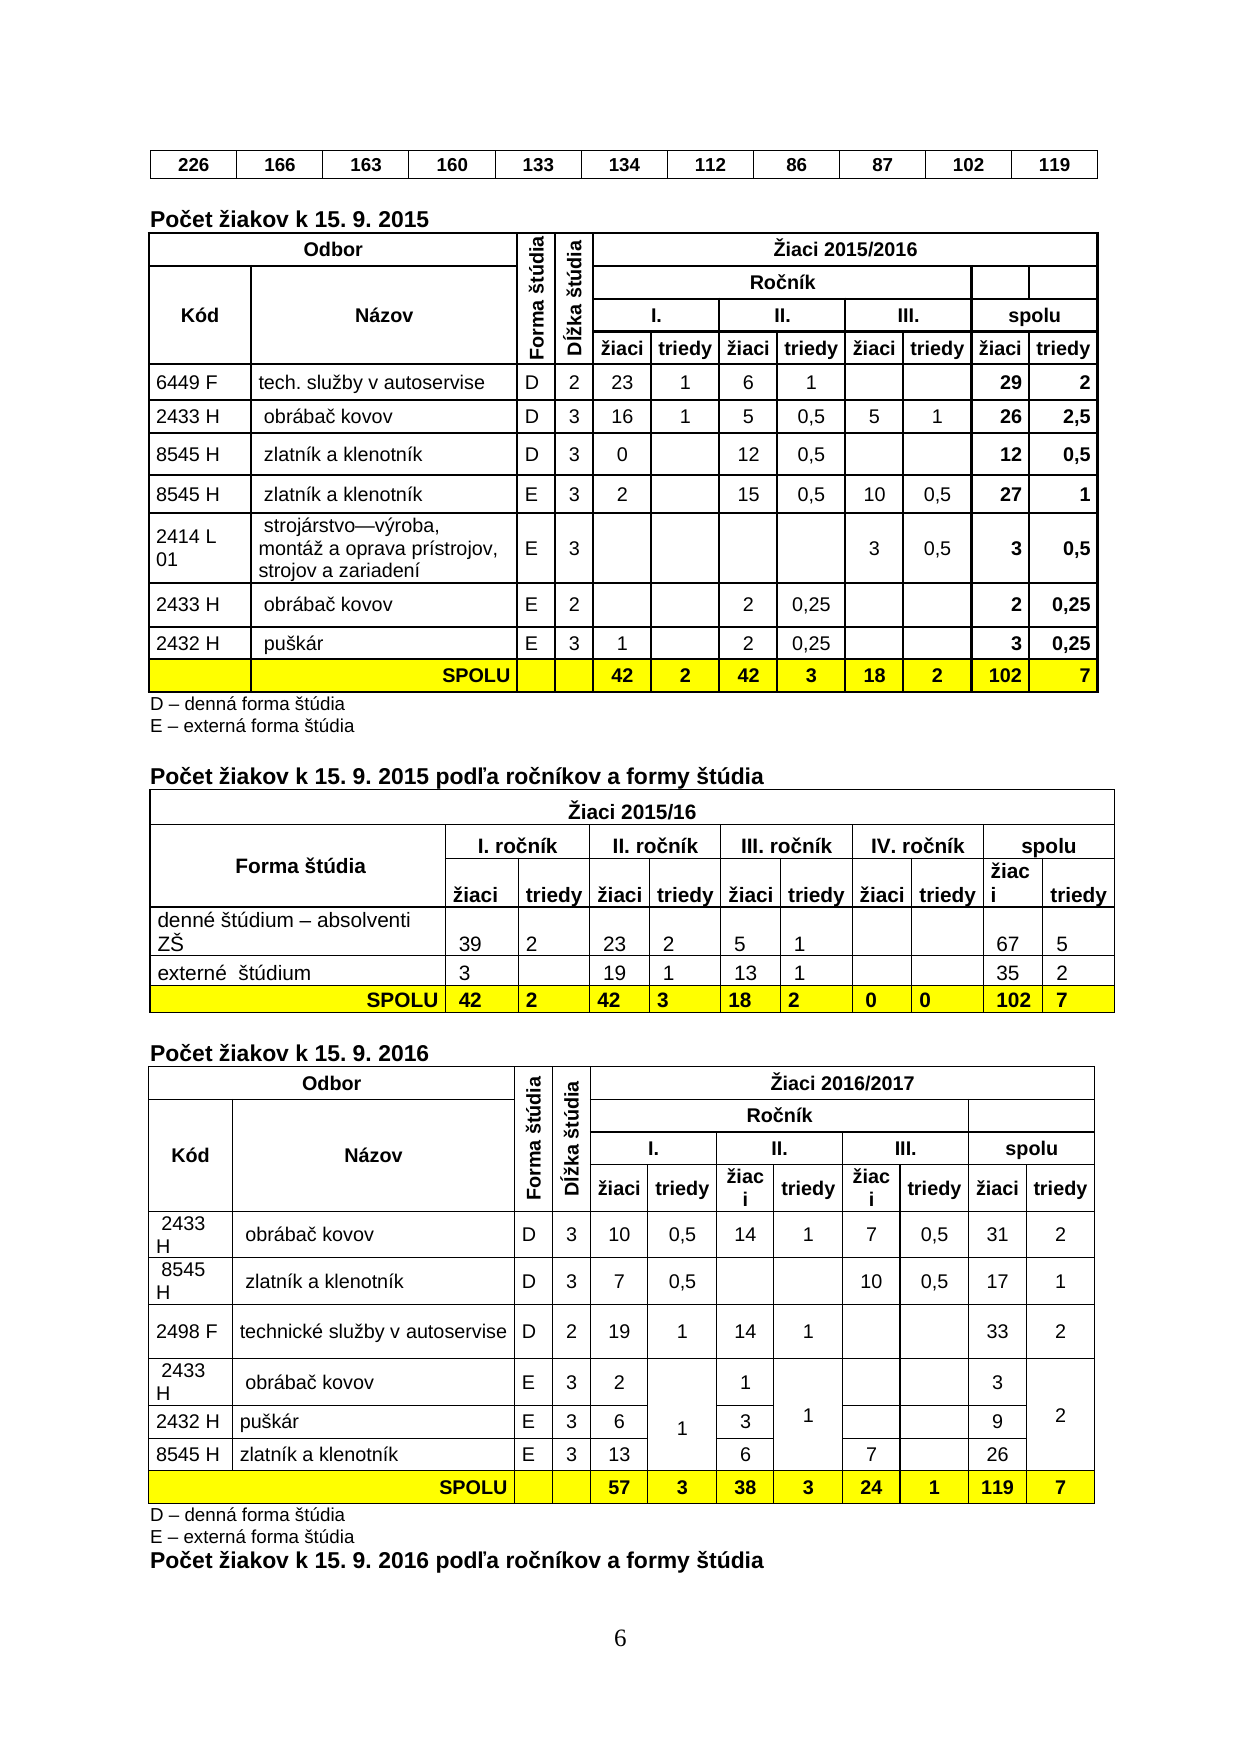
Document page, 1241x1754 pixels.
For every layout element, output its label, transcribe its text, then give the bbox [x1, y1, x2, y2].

table_cell Kód [150, 267, 250, 363]
table_cell spolu [969, 1133, 1094, 1164]
table_cell E [515, 1439, 552, 1470]
table_cell 12 [720, 434, 776, 474]
table_cell [594, 514, 650, 582]
table_cell obrábač kovov [233, 1212, 514, 1257]
table_cell žiaci [717, 1165, 773, 1211]
table_cell 42 [446, 986, 518, 1012]
table_cell 12 [973, 434, 1028, 474]
table_cell 1 [650, 956, 720, 985]
table_cell 119 [1012, 151, 1097, 178]
table_cell triedy [1027, 1165, 1094, 1211]
table_cell 2433 H [149, 1212, 232, 1257]
text Počet žiakov k 15. 9. 2016 podľa ročníkov a formy štúdia [150, 1547, 1090, 1574]
table_cell žiaci [594, 333, 650, 363]
table_cell 1 [774, 1359, 842, 1470]
table_cell I. [591, 1133, 716, 1164]
table_cell [901, 1305, 968, 1358]
table_cell [150, 660, 250, 691]
table_cell I. [594, 300, 718, 330]
table_cell E [518, 628, 554, 658]
table_cell žiaci [853, 859, 911, 906]
table_cell [843, 1406, 899, 1438]
table_cell triedy [648, 1165, 716, 1211]
table_cell 0,5 [904, 476, 970, 512]
table_cell [853, 956, 911, 985]
table_cell 7 [843, 1439, 899, 1470]
table_header Žiaci 2016/2017 [591, 1067, 1094, 1099]
table_cell 2 [1027, 1359, 1094, 1470]
table_cell 0,5 [901, 1258, 968, 1304]
table_cell [853, 908, 911, 955]
table_cell [515, 1471, 552, 1503]
table_cell 42 [720, 660, 776, 691]
table_cell 1 [781, 956, 852, 985]
table_cell 2433 H [150, 401, 250, 432]
table_cell 7 [1027, 1471, 1094, 1503]
table_cell Forma štúdia [151, 825, 445, 906]
table_header Odbor [149, 1067, 514, 1099]
table_cell žiaci [846, 333, 902, 363]
table_cell žiaci [721, 859, 780, 906]
table_cell [843, 1305, 899, 1358]
table_cell [973, 267, 1028, 297]
table_cell 10 [843, 1258, 899, 1304]
table_cell 3 [717, 1406, 773, 1438]
table_cell strojárstvo—výroba, montáž a oprava prístrojov, strojov a zariadení [252, 514, 516, 582]
table_cell obrábač kovov [252, 401, 516, 432]
table_cell 7 [591, 1258, 647, 1304]
table_cell 57 [591, 1471, 647, 1503]
table_cell Názov [252, 267, 516, 363]
table_cell 3 [553, 1258, 590, 1304]
table_cell 133 [496, 151, 581, 178]
table_cell [912, 956, 983, 985]
table_cell 15 [720, 476, 776, 512]
table_cell [912, 908, 983, 955]
text D – denná forma štúdia [150, 1504, 1090, 1526]
table_cell 0 [594, 434, 650, 474]
table_cell 2 [594, 476, 650, 512]
table_cell D [515, 1305, 552, 1358]
table_cell 0,5 [901, 1212, 968, 1257]
table_cell 5 [720, 401, 776, 432]
table_cell 8545 H [150, 476, 250, 512]
table_cell externé štúdium [151, 956, 445, 985]
table_cell 2 [1030, 365, 1096, 399]
table_cell 1 [652, 365, 718, 399]
table_cell 0,5 [778, 401, 844, 432]
table_cell triedy [1030, 333, 1096, 363]
table_cell I. ročník [446, 825, 589, 857]
table_cell 18 [846, 660, 902, 691]
table_cell 102 [926, 151, 1011, 178]
table_cell 7 [1030, 660, 1096, 691]
table_cell žiaci [591, 1165, 647, 1211]
table_cell [901, 1439, 968, 1470]
table_cell 31 [969, 1212, 1026, 1257]
table_cell žiaci [843, 1165, 899, 1211]
table_cell [904, 584, 970, 626]
table_cell SPOLU [149, 1471, 514, 1503]
table_cell 2433 H [150, 584, 250, 626]
table_cell 1 [594, 628, 650, 658]
table_cell [519, 956, 589, 985]
table_cell [652, 476, 718, 512]
table_cell žiaci [984, 859, 1042, 906]
table_cell [846, 365, 902, 399]
table_cell 1 [1030, 476, 1096, 512]
table_header Žiaci 2015/16 [151, 790, 1114, 824]
table_cell E [518, 584, 554, 626]
table_cell žiaci [973, 333, 1028, 363]
table_cell 23 [590, 908, 649, 955]
table_cell III. ročník [721, 825, 852, 857]
table_cell Názov [233, 1100, 514, 1211]
table_cell obrábač kovov [252, 584, 516, 626]
table_cell 2 [1027, 1212, 1094, 1257]
table_cell zlatník a klenotník [233, 1439, 514, 1470]
table_cell triedy [774, 1165, 842, 1211]
table_cell 3 [778, 660, 844, 691]
text Počet žiakov k 15. 9. 2015 [150, 206, 1090, 232]
table_cell 6 [720, 365, 776, 399]
table_cell [652, 434, 718, 474]
table_cell 26 [969, 1439, 1026, 1470]
table_cell 0,5 [648, 1258, 716, 1304]
table_cell 0,5 [1030, 434, 1096, 474]
table_cell triedy [650, 859, 720, 906]
table_cell 5 [721, 908, 780, 955]
table_cell 134 [582, 151, 667, 178]
table_header Dĺžka štúdia [553, 1067, 590, 1211]
table_cell 3 [446, 956, 518, 985]
table_cell spolu [973, 300, 1096, 330]
table_cell [843, 1359, 899, 1405]
table_cell 8545 H [149, 1439, 232, 1470]
table_cell 16 [594, 401, 650, 432]
table_cell 0,5 [778, 476, 844, 512]
table_cell 119 [969, 1471, 1026, 1503]
table_cell 2433 H [149, 1359, 232, 1405]
table_cell 14 [717, 1212, 773, 1257]
table_cell 2 [650, 908, 720, 955]
table_cell triedy [519, 859, 589, 906]
table_cell 9 [969, 1406, 1026, 1438]
table_cell triedy [912, 859, 983, 906]
table_cell 102 [973, 660, 1028, 691]
text Počet žiakov k 15. 9. 2016 [150, 1039, 1090, 1066]
table_cell Ročník [594, 267, 970, 297]
table_cell 3 [556, 628, 592, 658]
table_cell 87 [840, 151, 925, 178]
table_cell D [518, 401, 554, 432]
table_cell [553, 1471, 590, 1503]
table_cell zlatník a klenotník [252, 476, 516, 512]
table_cell 2414 L 01 [150, 514, 250, 582]
table_cell [904, 434, 970, 474]
table_cell 2 [720, 584, 776, 626]
table_cell tech. služby v autoservise [252, 365, 516, 399]
table_cell [556, 660, 592, 691]
table_cell 3 [969, 1359, 1026, 1405]
table_cell D [515, 1258, 552, 1304]
table_cell 2498 F [149, 1305, 232, 1358]
text Počet žiakov k 15. 9. 2015 podľa ročníkov a formy štúdia [150, 763, 1090, 789]
table_cell [720, 514, 776, 582]
table_cell 160 [409, 151, 495, 178]
table_cell 33 [969, 1305, 1026, 1358]
table_cell 7 [843, 1212, 899, 1257]
table_cell 0,25 [778, 584, 844, 626]
table_cell 1 [774, 1212, 842, 1257]
text E – externá forma štúdia [150, 715, 1090, 736]
table_cell 1 [901, 1471, 968, 1503]
table_cell 3 [553, 1212, 590, 1257]
table_cell [904, 628, 970, 658]
table_cell D [518, 365, 554, 399]
table_cell 3 [556, 401, 592, 432]
table_cell 2 [553, 1305, 590, 1358]
table_cell 3 [556, 476, 592, 512]
table_cell puškár [233, 1406, 514, 1438]
table_cell II. [720, 300, 844, 330]
table_cell 2 [556, 584, 592, 626]
table_cell 3 [553, 1439, 590, 1470]
table_cell [904, 365, 970, 399]
table_cell [717, 1258, 773, 1304]
table_header Forma štúdia [518, 234, 554, 363]
table_cell 86 [754, 151, 839, 178]
table_cell 26 [973, 401, 1028, 432]
table_cell 35 [984, 956, 1042, 985]
table_cell triedy [901, 1165, 968, 1211]
table_cell technické služby v autoservise [233, 1305, 514, 1358]
table_cell E [515, 1359, 552, 1405]
table_cell [846, 584, 902, 626]
table_cell 2 [781, 986, 852, 1012]
table_cell 0,5 [904, 514, 970, 582]
table_cell triedy [1043, 859, 1114, 906]
table_cell 3 [650, 986, 720, 1012]
table_cell 1 [774, 1305, 842, 1358]
table_cell spolu [984, 825, 1114, 857]
table_cell 13 [591, 1439, 647, 1470]
table_cell triedy [652, 333, 718, 363]
table_cell II. [717, 1133, 842, 1164]
table_cell 29 [973, 365, 1028, 399]
table_cell 2,5 [1030, 401, 1096, 432]
table_cell 5 [846, 401, 902, 432]
table_cell 0,5 [648, 1212, 716, 1257]
table_cell denné štúdium – absolventi ZŠ [151, 908, 445, 955]
table_cell žiaci [446, 859, 518, 906]
table_cell SPOLU [151, 986, 445, 1012]
table_cell žiaci [969, 1165, 1026, 1211]
table_cell 42 [590, 986, 649, 1012]
table_cell 10 [591, 1212, 647, 1257]
text D – denná forma štúdia [150, 693, 1090, 715]
table_header Žiaci 2015/2016 [594, 234, 1096, 265]
table_cell 39 [446, 908, 518, 955]
table_cell 2 [1027, 1305, 1094, 1358]
table_cell D [518, 434, 554, 474]
table_cell SPOLU [252, 660, 516, 691]
table_cell III. [843, 1133, 968, 1164]
table_cell 163 [323, 151, 408, 178]
table_cell 226 [151, 151, 236, 178]
table_cell 23 [594, 365, 650, 399]
table_cell 3 [973, 514, 1028, 582]
table_cell 1 [781, 908, 852, 955]
table_cell 10 [846, 476, 902, 512]
table_header Dĺžka štúdia [556, 234, 592, 363]
table_cell IV. ročník [853, 825, 983, 857]
table_cell 3 [846, 514, 902, 582]
table_cell 1 [648, 1305, 716, 1358]
table_cell 6 [717, 1439, 773, 1470]
table_cell [594, 584, 650, 626]
table_cell 67 [984, 908, 1042, 955]
table_cell 8545 H [149, 1258, 232, 1304]
table_cell Kód [149, 1100, 232, 1211]
table_cell obrábač kovov [233, 1359, 514, 1405]
table_cell puškár [252, 628, 516, 658]
table_cell 0,25 [778, 628, 844, 658]
table_cell zlatník a klenotník [252, 434, 516, 474]
table_cell 17 [969, 1258, 1026, 1304]
table_cell 102 [984, 986, 1042, 1012]
table_header Odbor [150, 234, 516, 265]
table_cell 0,25 [1030, 628, 1096, 658]
table_cell 1 [904, 401, 970, 432]
table_cell E [515, 1406, 552, 1438]
table_cell [774, 1258, 842, 1304]
table_cell 24 [843, 1471, 899, 1503]
table_cell 2432 H [149, 1406, 232, 1438]
table_cell 6449 F [150, 365, 250, 399]
table_cell [518, 660, 554, 691]
table_cell 19 [591, 1305, 647, 1358]
table_cell [846, 628, 902, 658]
table_cell 3 [553, 1359, 590, 1405]
table_cell 1 [1027, 1258, 1094, 1304]
table_cell 7 [1043, 986, 1114, 1012]
table_cell 18 [721, 986, 780, 1012]
table_cell 2 [556, 365, 592, 399]
table_cell 2 [973, 584, 1028, 626]
table_cell 3 [774, 1471, 842, 1503]
table_cell III. [846, 300, 970, 330]
table_cell 19 [590, 956, 649, 985]
table_cell triedy [904, 333, 970, 363]
table_cell [1030, 267, 1096, 297]
table_cell 3 [556, 434, 592, 474]
table_cell 27 [973, 476, 1028, 512]
table_cell 3 [556, 514, 592, 582]
table_cell 38 [717, 1471, 773, 1503]
table_cell 13 [721, 956, 780, 985]
table_cell [652, 628, 718, 658]
table_cell [652, 584, 718, 626]
table_cell D [515, 1212, 552, 1257]
table_cell 3 [648, 1471, 716, 1503]
table_cell žiaci [720, 333, 776, 363]
table_cell [652, 514, 718, 582]
table_cell 6 [591, 1406, 647, 1438]
table_cell triedy [781, 859, 852, 906]
table_cell [846, 434, 902, 474]
table_cell 1 [717, 1359, 773, 1405]
table_cell 2 [720, 628, 776, 658]
table_cell 5 [1043, 908, 1114, 955]
table_cell E [518, 514, 554, 582]
table_cell 0,5 [778, 434, 844, 474]
table_cell 2432 H [150, 628, 250, 658]
table_cell II. ročník [590, 825, 720, 857]
table_cell 0 [853, 986, 911, 1012]
table_cell 166 [237, 151, 322, 178]
table_header Forma štúdia [515, 1067, 552, 1211]
table_cell [901, 1359, 968, 1405]
table_cell 3 [973, 628, 1028, 658]
table_cell 2 [652, 660, 718, 691]
table_cell 2 [591, 1359, 647, 1405]
table_cell [901, 1406, 968, 1438]
table_cell 0,25 [1030, 584, 1096, 626]
table_cell 112 [668, 151, 753, 178]
table_cell zlatník a klenotník [233, 1258, 514, 1304]
table_cell triedy [778, 333, 844, 363]
table_cell 1 [648, 1359, 716, 1470]
table_cell 0 [912, 986, 983, 1012]
table_cell 1 [778, 365, 844, 399]
table_cell 2 [904, 660, 970, 691]
table_cell [969, 1100, 1094, 1131]
table_cell 42 [594, 660, 650, 691]
table_cell 14 [717, 1305, 773, 1358]
table_cell 2 [519, 986, 589, 1012]
table_cell E [518, 476, 554, 512]
table_cell 2 [519, 908, 589, 955]
text E – externá forma štúdia [150, 1526, 1090, 1547]
table_cell žiaci [590, 859, 649, 906]
table_cell 0,5 [1030, 514, 1096, 582]
table_cell 3 [553, 1406, 590, 1438]
table_cell 1 [652, 401, 718, 432]
table_cell 8545 H [150, 434, 250, 474]
table_cell 2 [1043, 956, 1114, 985]
table_cell [778, 514, 844, 582]
table_cell Ročník [591, 1100, 968, 1131]
